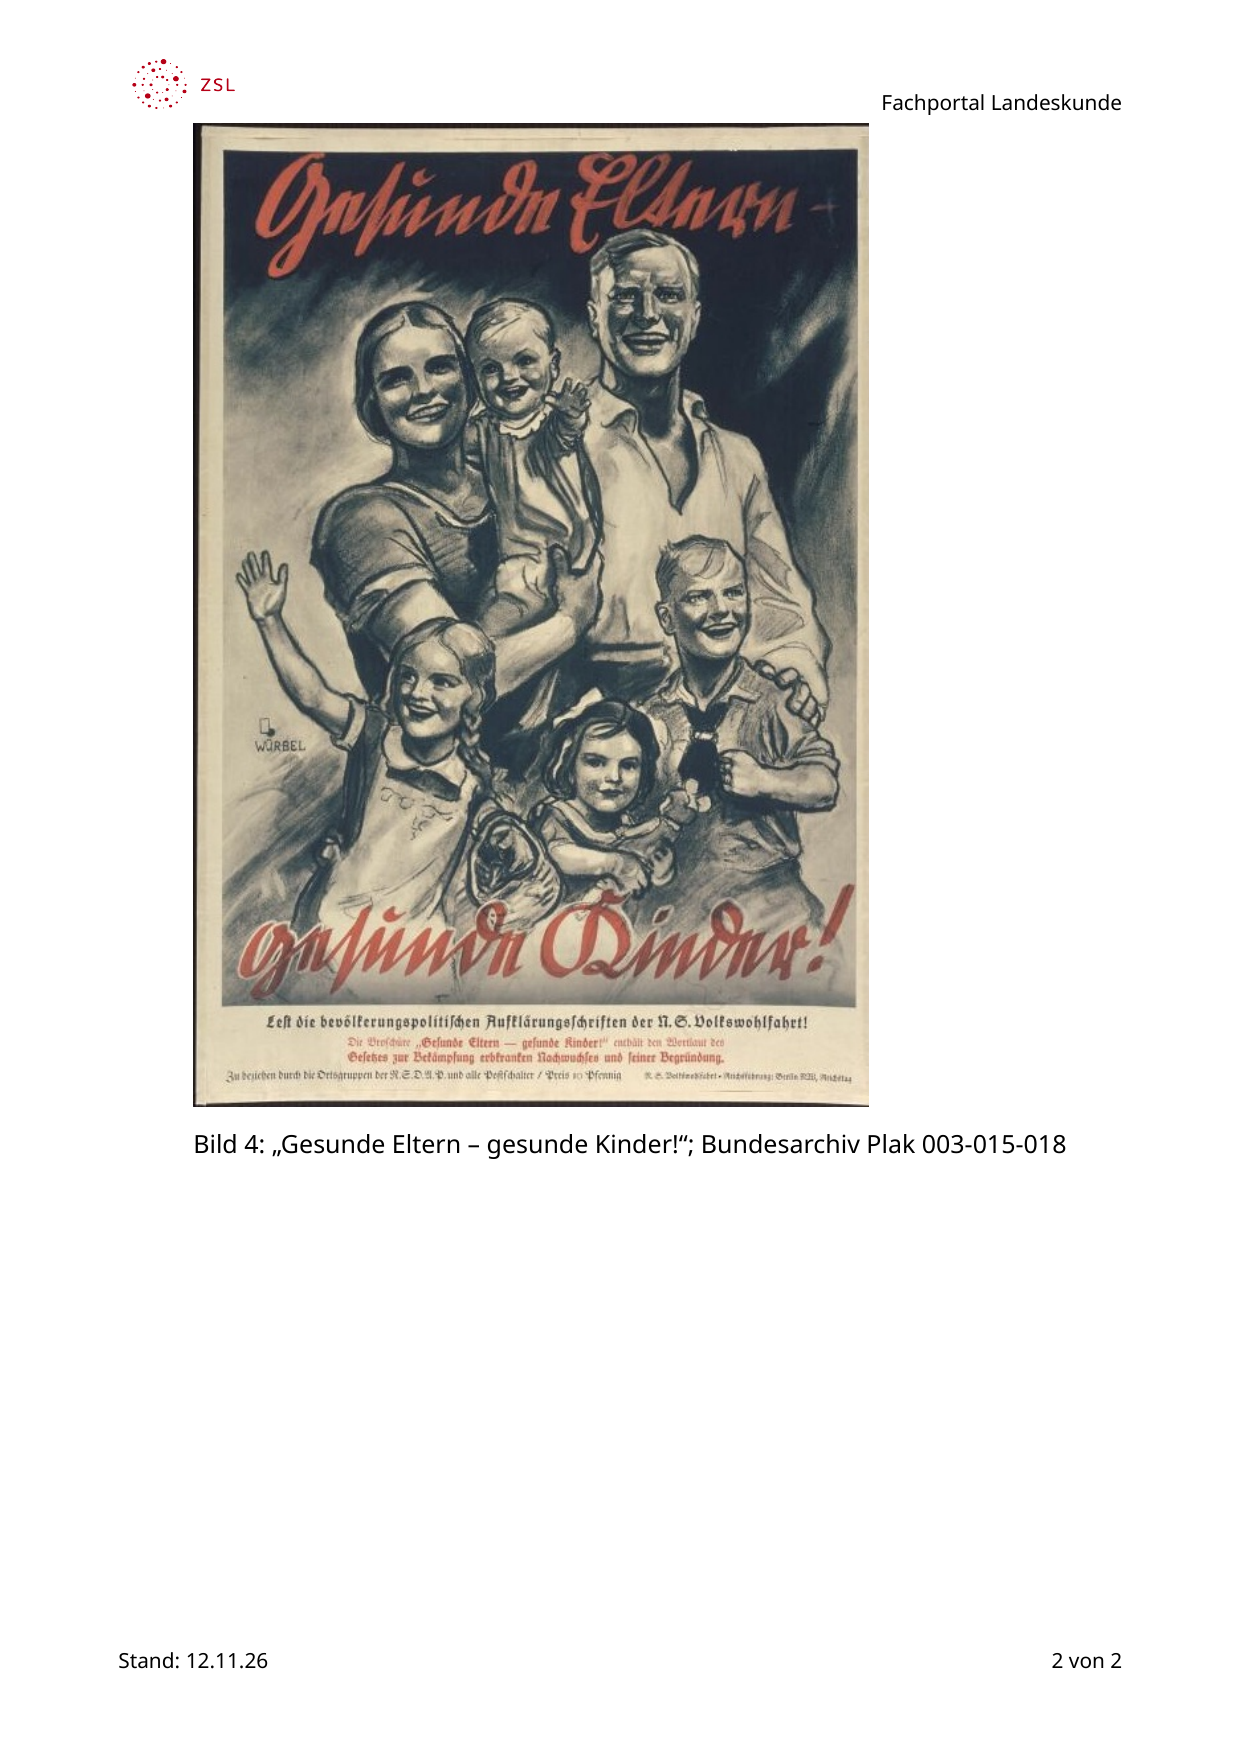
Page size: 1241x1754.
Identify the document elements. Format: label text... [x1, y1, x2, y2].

picture [193, 123, 869, 1107]
text Bild 4: „Gesunde Eltern – gesunde Kinder!“; Bundesarchiv Plak 003-015-018 [193, 1126, 1122, 1160]
picture [118, 46, 248, 122]
